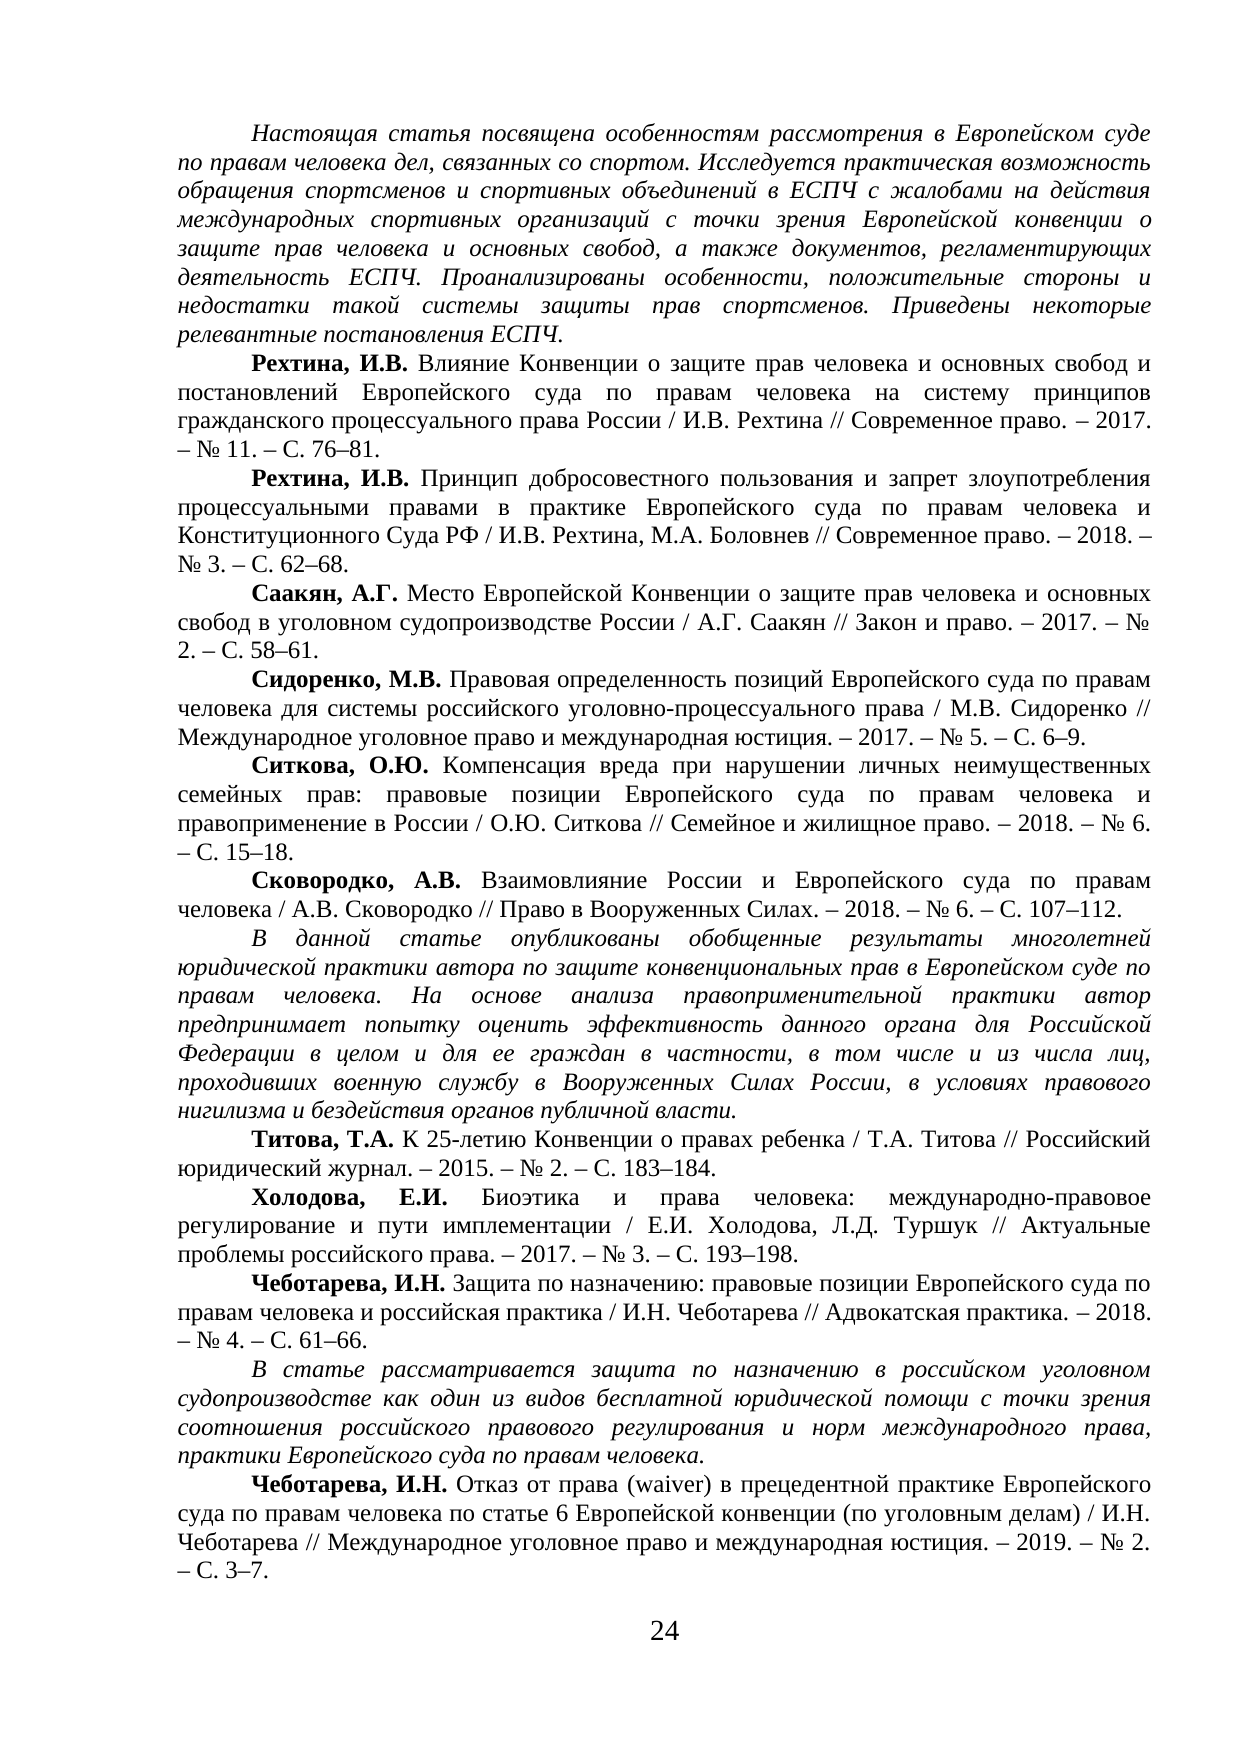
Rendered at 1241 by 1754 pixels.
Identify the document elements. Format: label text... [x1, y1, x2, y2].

text Саакян, А.Г. Место Европейской Конвенции о защите прав человека и основных свобод в уголовном судопроизводстве России / А.Г. Саакян // Закон и право. – 2017. – № 2. – С. 58–61. [177, 578, 1152, 664]
text Чеботарева, И.Н. Отказ от права (waiver) в прецедентной практике Европейского суда по правам человека по статье 6 Европейской конвенции (по уголовным делам) / И.Н. Чеботарева // Международное уголовное право и международная юстиция. – 2019. – № 2. – С. 3–7. [177, 1469, 1152, 1584]
text Чеботарева, И.Н. Защита по назначению: правовые позиции Европейского суда по правам человека и российская практика / И.Н. Чеботарева // Адвокатская практика. – 2018. – № 4. – С. 61–66. [177, 1268, 1152, 1354]
text Рехтина, И.В. Принцип добросовестного пользования и запрет злоупотребления процессуальными правами в практике Европейского суда по правам человека и Конституционного Суда РФ / И.В. Рехтина, М.А. Боловнев // Современное право. – 2018. – № 3. – С. 62–68. [177, 463, 1152, 578]
text В статье рассматривается защита по назначению в российском уголовном судопроизводстве как один из видов бесплатной юридической помощи с точки зрения соотношения российского правового регулирования и норм международного права, практики Европейского суда по правам человека. [177, 1354, 1152, 1469]
text Сидоренко, М.В. Правовая определенность позиций Европейского суда по правам человека для системы российского уголовно-процессуального права / М.В. Сидоренко // Международное уголовное право и международная юстиция. – 2017. – № 5. – С. 6–9. [177, 664, 1152, 751]
text Рехтина, И.В. Влияние Конвенции о защите прав человека и основных свобод и постановлений Европейского суда по правам человека на систему принципов гражданского процессуального права России / И.В. Рехтина // Современное право. – 2017. – № 11. – С. 76–81. [177, 348, 1152, 463]
text Титова, Т.А. К 25-летию Конвенции о правах ребенка / Т.А. Титова // Российский юридический журнал. – 2015. – № 2. – С. 183–184. [177, 1124, 1152, 1182]
text Холодова, Е.И. Биоэтика и права человека: международно-правовое регулирование и пути имплементации / Е.И. Холодова, Л.Д. Туршук // Актуальные проблемы российского права. – 2017. – № 3. – С. 193–198. [177, 1182, 1152, 1268]
text Сковородко, А.В. Взаимовлияние России и Европейского суда по правам человека / А.В. Сковородко // Право в Вооруженных Силах. – 2018. – № 6. – С. 107–112. [177, 866, 1152, 923]
text Ситкова, О.Ю. Компенсация вреда при нарушении личных неимущественных семейных прав: правовые позиции Европейского суда по правам человека и правоприменение в России / О.Ю. Ситкова // Семейное и жилищное право. – 2018. – № 6. – С. 15–18. [177, 751, 1152, 866]
text Настоящая статья посвящена особенностям рассмотрения в Европейском суде по правам человека дел, связанных со спортом. Исследуется практическая возможность обращения спортсменов и спортивных объединений в ЕСПЧ с жалобами на действия международных спортивных организаций с точки зрения Европейской конвенции о защите прав человека и основных свобод, а также документов, регламентирующих деятельность ЕСПЧ. Проанализированы особенности, положительные стороны и недостатки такой системы защиты прав спортсменов. Приведены некоторые релевантные постановления ЕСПЧ. [177, 118, 1152, 348]
text В данной статье опубликованы обобщенные результаты многолетней юридической практики автора по защите конвенциональных прав в Европейском суде по правам человека. На основе анализа правоприменительной практики автор предпринимает попытку оценить эффективность данного органа для Российской Федерации в целом и для ее граждан в частности, в том числе и из числа лиц, проходивших военную службу в Вооруженных Силах России, в условиях правового нигилизма и бездействия органов публичной власти. [177, 923, 1152, 1124]
